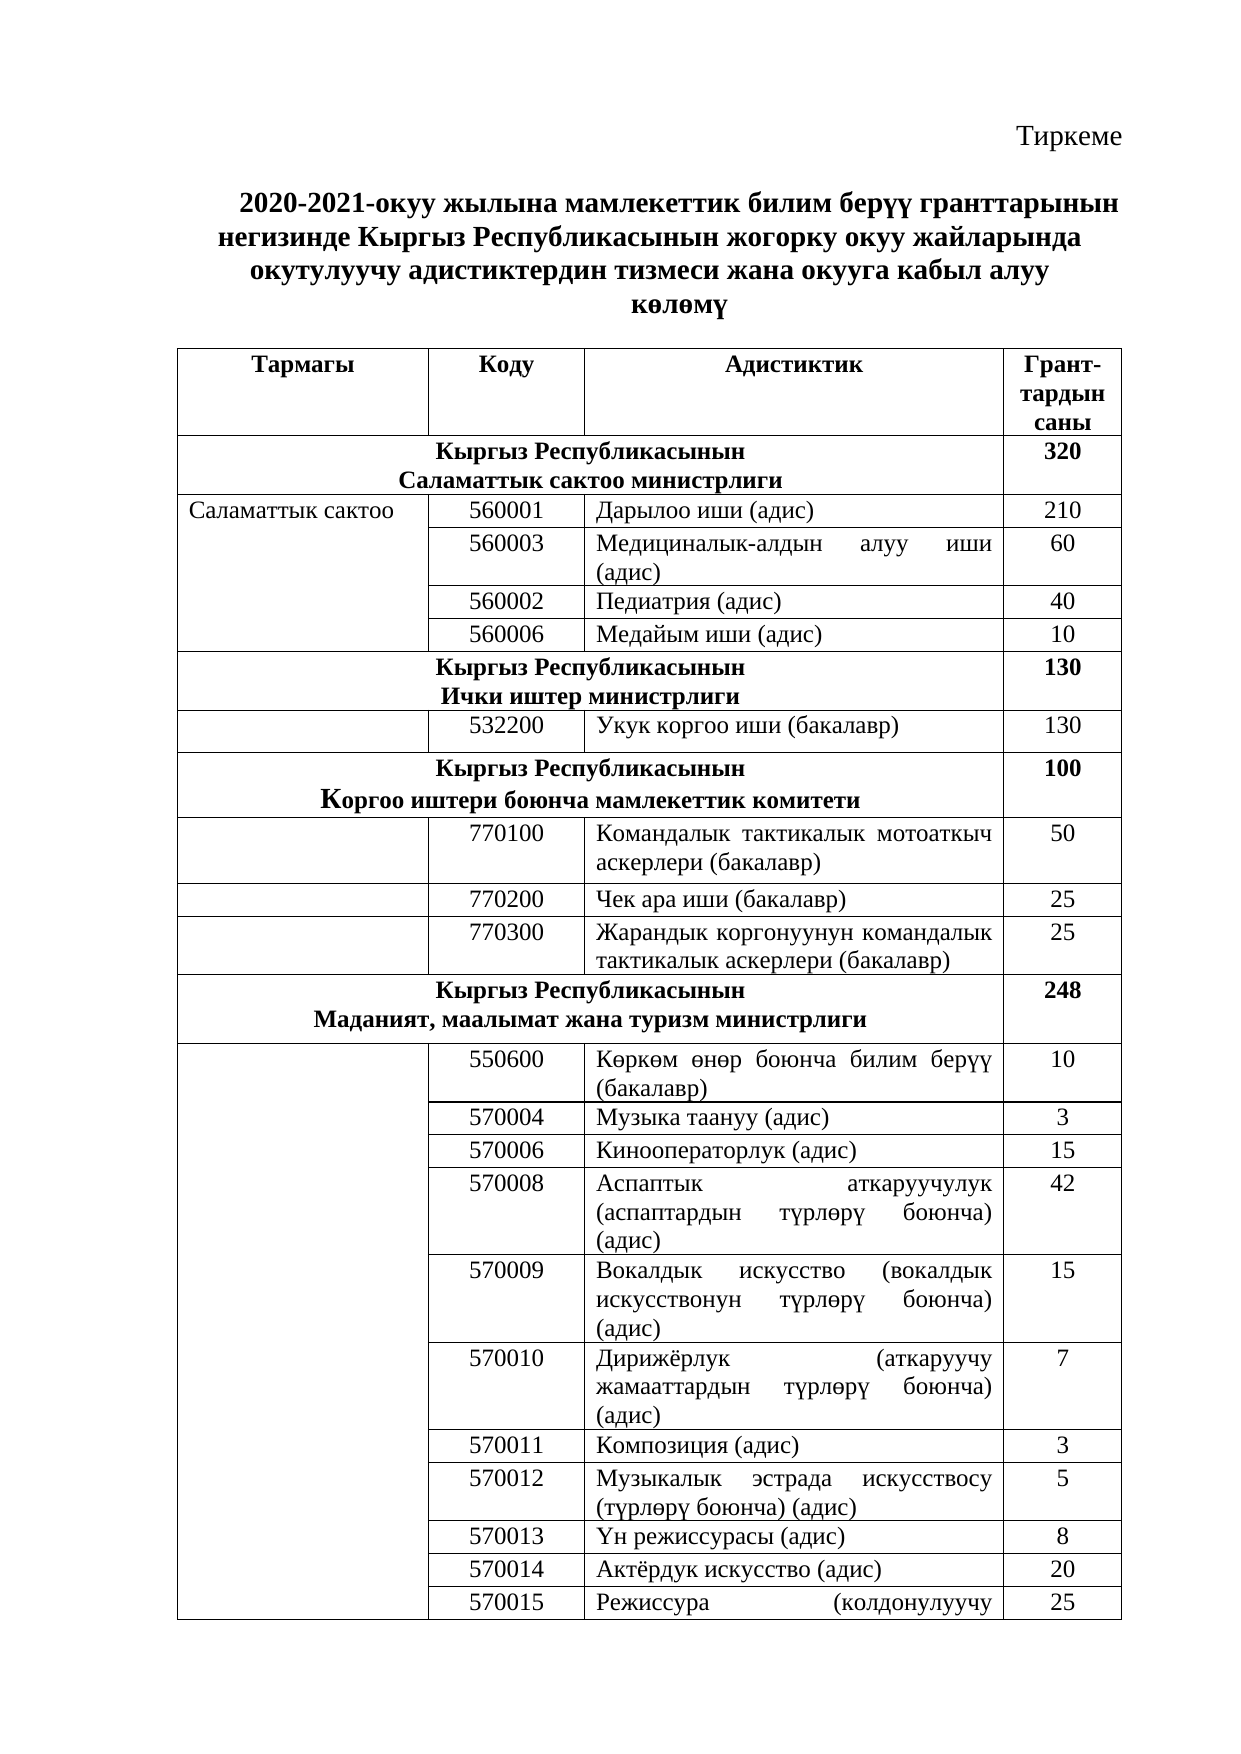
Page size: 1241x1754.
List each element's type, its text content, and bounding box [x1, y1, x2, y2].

table_cell 50 [1004, 818, 1121, 883]
table_cell 42 [1004, 1168, 1121, 1254]
table_cell 100 [1004, 753, 1121, 817]
table_cell [178, 711, 428, 752]
table_cell 25 [1004, 917, 1121, 974]
table_cell Дарылоо иши (адис) [585, 495, 1003, 527]
table_cell Актёрдук искусство (адис) [585, 1554, 1003, 1586]
table_cell [178, 884, 428, 916]
table_cell 570010 [429, 1343, 584, 1429]
table_cell 130 [1004, 652, 1121, 709]
table_cell 560006 [429, 619, 584, 651]
table_cell Кыргыз Республикасынын Маданият, маалымат жана туризм министрлиги [178, 975, 1003, 1043]
table_header Тармагы [178, 349, 428, 435]
table_header Коду [429, 349, 584, 435]
table_cell Чек ара иши (бакалавр) [585, 884, 1003, 916]
table_cell Медициналык-алдын алуу иши (адис) [585, 528, 1003, 585]
table_cell 570015 [429, 1587, 584, 1619]
table_header Грант- тардын саны [1004, 349, 1121, 435]
table_cell 25 [1004, 1587, 1121, 1619]
table_cell 5 [1004, 1463, 1121, 1520]
table_cell 210 [1004, 495, 1121, 527]
text 2020-2021-окуу жылына мамлекеттик билим берүү гранттарынын негизинде Кыргыз Республикасынын жогорку окуу жайларында окутулуучу адистиктердин тизмеси жана окууга кабыл алуу [177, 185, 1122, 286]
table_cell 570008 [429, 1168, 584, 1254]
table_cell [585, 1587, 1003, 1619]
table_cell 570012 [429, 1463, 584, 1520]
table_cell 8 [1004, 1521, 1121, 1553]
table_cell 770300 [429, 917, 584, 974]
table_cell 570009 [429, 1255, 584, 1342]
table_cell 532200 [429, 711, 584, 752]
table_cell 560003 [429, 528, 584, 585]
table_cell Педиатрия (адис) [585, 586, 1003, 618]
table_cell 570014 [429, 1554, 584, 1586]
table_cell 7 [1004, 1343, 1121, 1429]
table_cell Музыка таануу (адис) [585, 1103, 1003, 1134]
table_cell Медайым иши (адис) [585, 619, 1003, 651]
table_cell Композиция (адис) [585, 1430, 1003, 1462]
table_cell Аспаптык аткаруучулук (аспаптардын түрлөрү боюнча) (адис) [585, 1168, 1003, 1254]
table_cell Укук коргоо иши (бакалавр) [585, 711, 1003, 752]
table_cell Кыргыз Республикасынын Коргоо иштери боюнча мамлекеттик комитети [178, 753, 1003, 817]
table_cell 248 [1004, 975, 1121, 1043]
table_cell 3 [1004, 1430, 1121, 1462]
table_cell 560001 [429, 495, 584, 527]
table_cell [178, 818, 428, 883]
table_cell 10 [1004, 1044, 1121, 1101]
table_cell 570006 [429, 1135, 584, 1167]
table_cell [178, 917, 428, 974]
table_cell Дирижёрлук (аткаруучу жамааттардын түрлөрү боюнча) (адис) [585, 1343, 1003, 1429]
table_cell 15 [1004, 1135, 1121, 1167]
table_cell Вокалдык искусство (вокалдык искусствонун түрлөрү боюнча) (адис) [585, 1255, 1003, 1342]
table_cell Кинооператорлук (адис) [585, 1135, 1003, 1167]
table_cell Кыргыз Республикасынын Ички иштер министрлиги [178, 652, 1003, 709]
table_cell [178, 1044, 428, 1619]
table_cell 570004 [429, 1103, 584, 1134]
table_cell Жарандык коргонуунун командалык тактикалык аскерлери (бакалавр) [585, 917, 1003, 974]
table_cell Музыкалык эстрада искусствосу (түрлөрү боюнча) (адис) [585, 1463, 1003, 1520]
table_cell 10 [1004, 619, 1121, 651]
table_cell Командалык тактикалык мотоаткыч аскерлери (бакалавр) [585, 818, 1003, 883]
table_cell Үн режиссурасы (адис) [585, 1521, 1003, 1553]
table_cell Кыргыз Республикасынын Саламаттык сактоо министрлиги [178, 436, 1003, 494]
table_cell 130 [1004, 711, 1121, 752]
table_cell 3 [1004, 1103, 1121, 1134]
table_cell 25 [1004, 884, 1121, 916]
table_cell Көркөм өнөр боюнча билим берүү (бакалавр) [585, 1044, 1003, 1101]
table_cell 40 [1004, 586, 1121, 618]
table_cell 60 [1004, 528, 1121, 585]
table_cell Саламаттык сактоо [178, 495, 428, 651]
table_cell 320 [1004, 436, 1121, 494]
table_cell 550600 [429, 1044, 584, 1101]
table_cell 570013 [429, 1521, 584, 1553]
table_cell 570011 [429, 1430, 584, 1462]
table_cell 560002 [429, 586, 584, 618]
table_cell 770100 [429, 818, 584, 883]
text Тиркеме [177, 118, 1122, 152]
table_cell 15 [1004, 1255, 1121, 1342]
table_cell 770200 [429, 884, 584, 916]
table_header Адистиктик [585, 349, 1003, 435]
table_cell 20 [1004, 1554, 1121, 1586]
text көлөмү [177, 286, 1122, 319]
